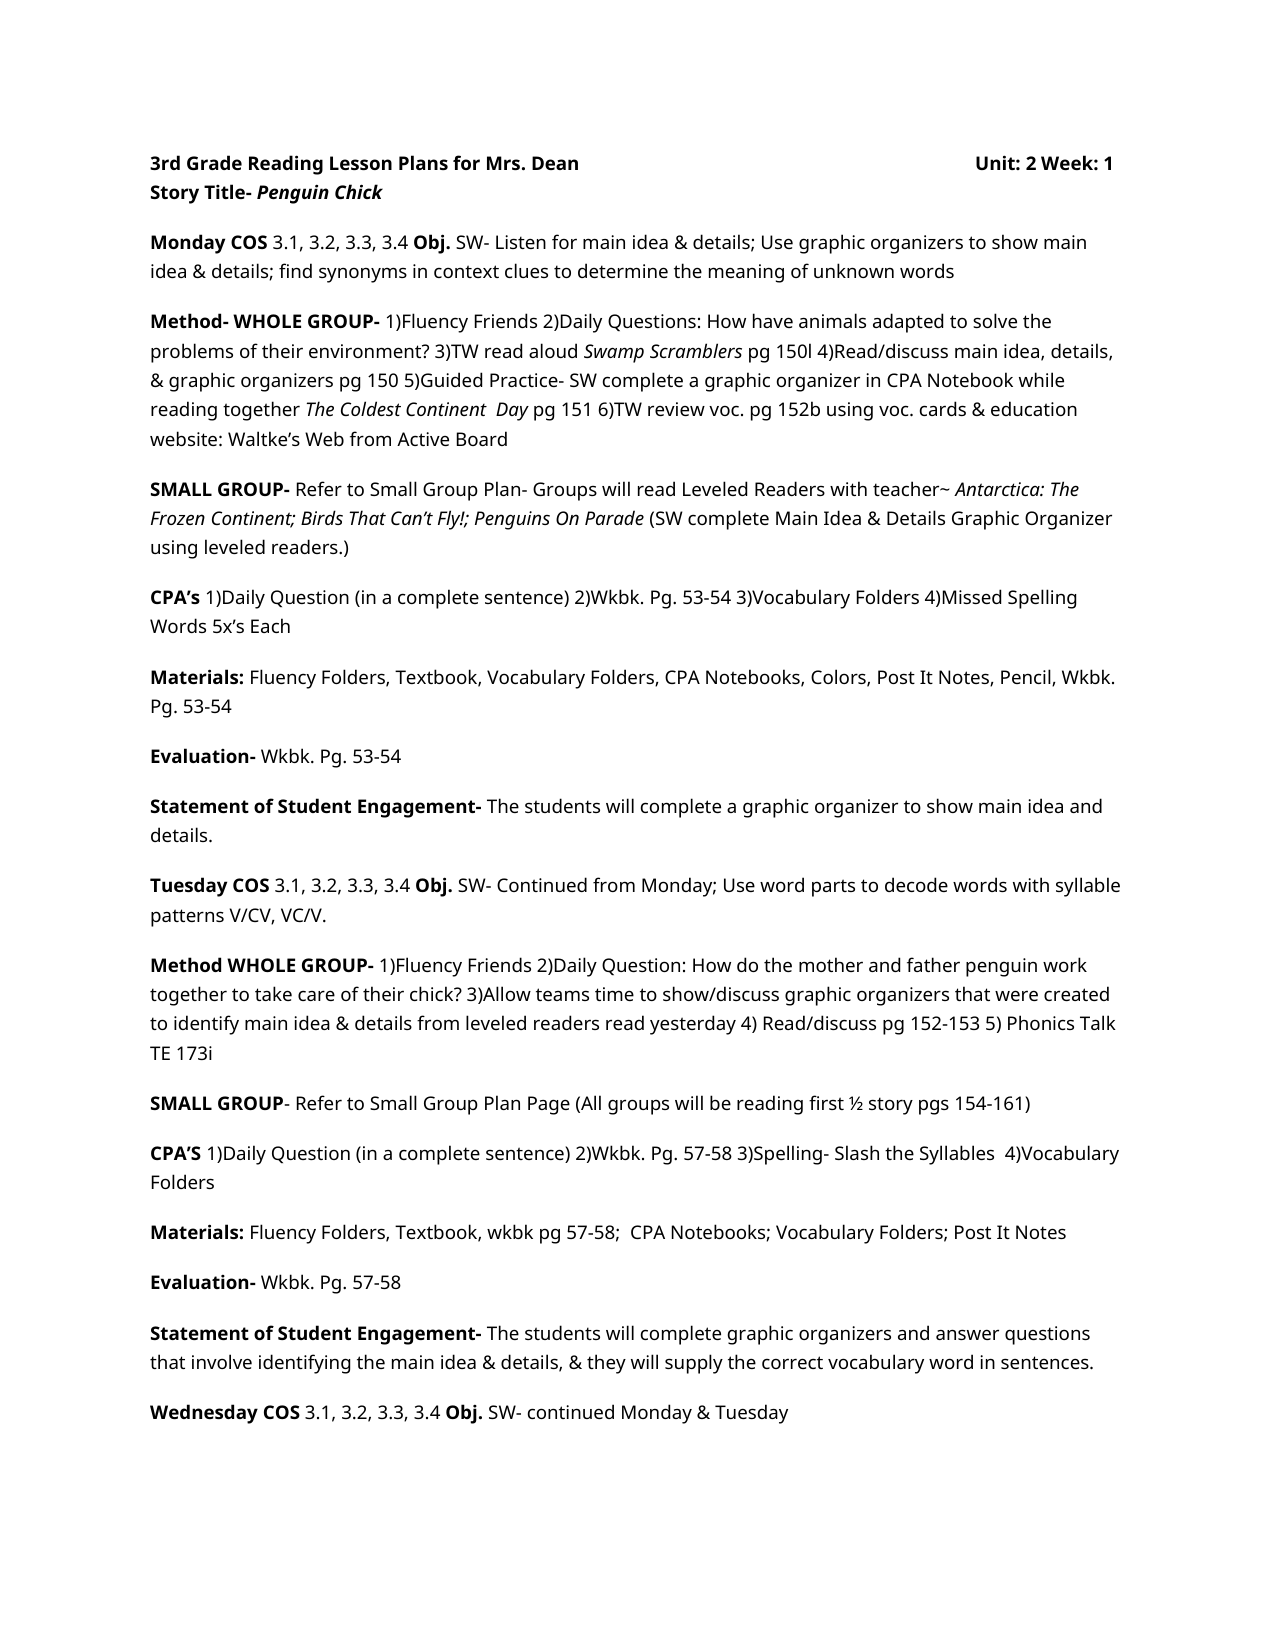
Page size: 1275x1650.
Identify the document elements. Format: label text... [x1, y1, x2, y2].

text Evaluation- Wkbk. Pg. 57-58 [150, 1270, 1125, 1295]
text Evaluation- Wkbk. Pg. 53-54 [150, 743, 1125, 769]
text CPA’S 1)Daily Question (in a complete sentence) 2)Wkbk. Pg. 57-58 3)Spelling- Slash the Syllables 4)Vocabulary Folders [150, 1140, 1125, 1195]
text Materials: Fluency Folders, Textbook, wkbk pg 57-58; CPA Notebooks; Vocabulary Folders; Post It Notes [150, 1219, 1125, 1245]
text Tuesday COS 3.1, 3.2, 3.3, 3.4 Obj. SW- Continued from Monday; Use word parts to decode words with syllable patterns V/CV, VC/V. [150, 873, 1125, 928]
text Method- WHOLE GROUP- 1)Fluency Friends 2)Daily Questions: How have animals adapted to solve the problems of their environment? 3)TW read aloud Swamp Scramblers pg 150l 4)Read/discuss main idea, details, & graphic organizers pg 150 5)Guided Practice- SW complete a graphic organizer in CPA Notebook while reading together The Coldest Continent Day pg 151 6)TW review voc. pg 152b using voc. cards & education website: Waltke’s Web from Active Board [150, 309, 1125, 451]
text SMALL GROUP- Refer to Small Group Plan Page (All groups will be reading first ½ story pgs 154-161) [150, 1090, 1125, 1116]
text Statement of Student Engagement- The students will complete graphic organizers and answer questions that involve identifying the main idea & details, & they will supply the correct vocabulary word in sentences. [150, 1320, 1125, 1374]
text Monday COS 3.1, 3.2, 3.3, 3.4 Obj. SW- Listen for main idea & details; Use graphic organizers to show main idea & details; find synonyms in context clues to determine the meaning of unknown words [150, 229, 1125, 284]
text 3rd Grade Reading Lesson Plans for Mrs. Dean Unit: 2 Week: 1 Story Title- Penguin Chick [150, 150, 1125, 205]
text SMALL GROUP- Refer to Small Group Plan- Groups will read Leveled Readers with teacher~ Antarctica: The Frozen Continent; Birds That Can’t Fly!; Penguins On Parade (SW complete Main Idea & Details Graphic Organizer using leveled readers.) [150, 476, 1125, 560]
text Method WHOLE GROUP- 1)Fluency Friends 2)Daily Question: How do the mother and father penguin work together to take care of their chick? 3)Allow teams time to show/discuss graphic organizers that were created to identify main idea & details from leveled readers read yesterday 4) Read/discuss pg 152-153 5) Phonics Talk TE 173i [150, 952, 1125, 1066]
text Wednesday COS 3.1, 3.2, 3.3, 3.4 Obj. SW- continued Monday & Tuesday [150, 1399, 1125, 1425]
text CPA’s 1)Daily Question (in a complete sentence) 2)Wkbk. Pg. 53-54 3)Vocabulary Folders 4)Missed Spelling Words 5x’s Each [150, 584, 1125, 639]
text Statement of Student Engagement- The students will complete a graphic organizer to show main idea and details. [150, 793, 1125, 848]
text Materials: Fluency Folders, Textbook, Vocabulary Folders, CPA Notebooks, Colors, Post It Notes, Pencil, Wkbk. Pg. 53-54 [150, 664, 1125, 719]
